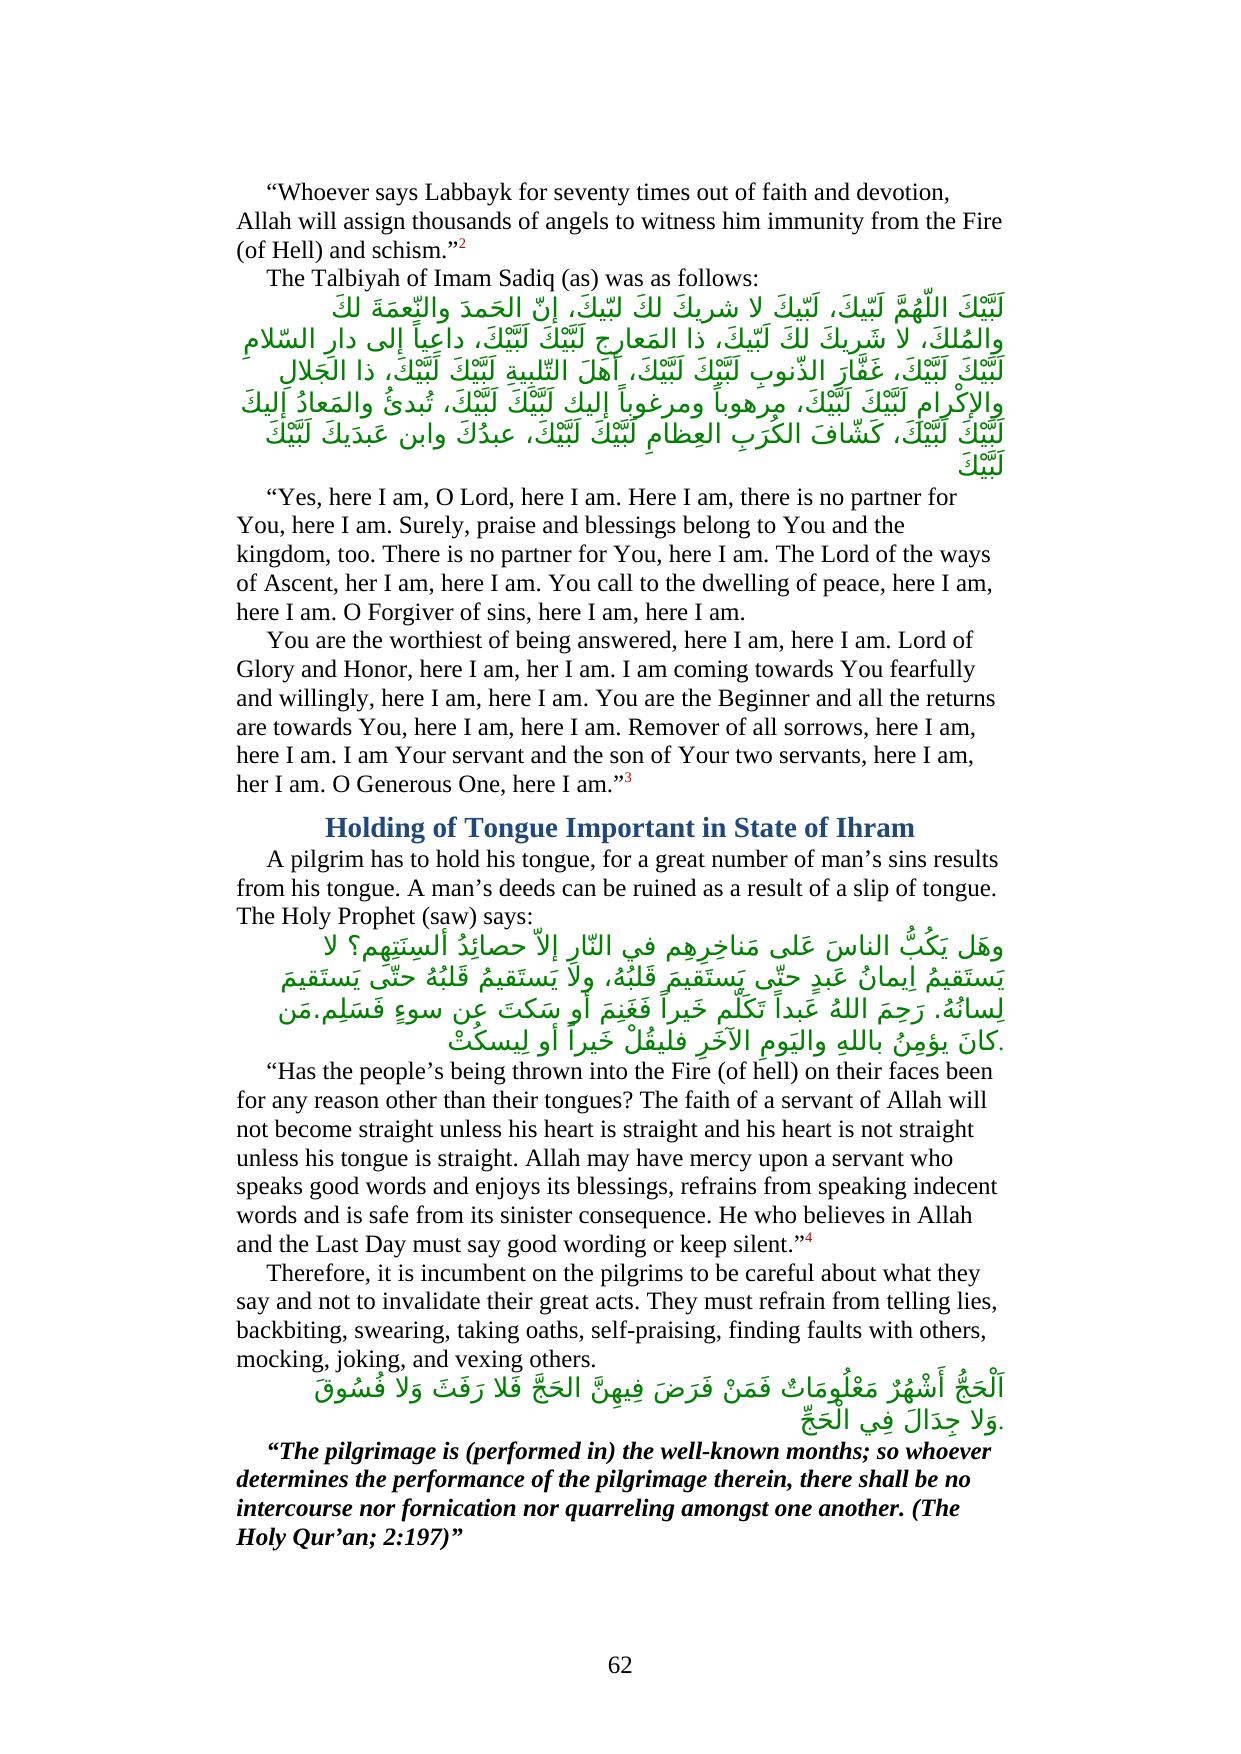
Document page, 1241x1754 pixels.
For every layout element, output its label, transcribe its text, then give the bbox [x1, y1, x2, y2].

text “Has the people’s being thrown into the Fire (of hell) on their faces been for any reason other than their tongues? The faith of a servant of Allah will not become straight unless his heart is straight and his heart is not straight unless his tongue is straight. Allah may have mercy upon a servant who speaks good words and enjoys its blessings, refrains from speaking indecent words and is safe from its sinister consequence. He who believes in Allah and the Last Day must say good wording or keep silent.”4 [236, 1056, 1004, 1258]
text “Whoever says Labbayk for seventy times out of faith and devotion, Allah will assign thousands of angels to witness him immunity from the Fire (of Hell) and schism.”2 [236, 177, 1004, 263]
text “Yes, here I am, O Lord, here I am. Here I am, there is no partner for You, here I am. Surely, praise and blessings belong to You and the kingdom, too. There is no partner for You, here I am. The Lord of the ways of Ascent, her I am, here I am. You call to the dwelling of peace, here I am, here I am. O Forgiver of sins, here I am, here I am. [236, 482, 1004, 625]
subtitle Holding of Tongue Important in State of Ihram [236, 810, 1004, 844]
text Therefore, it is incumbent on the pilgrims to be careful about what they say and not to invalidate their great acts. They must refrain from telling lies, backbiting, swearing, taking oaths, self-praising, finding faults with others, mocking, joking, and vexing others. [236, 1258, 1004, 1373]
text وهَل يَكُبُّ الناسَ عَلى مَناخِرِهِم في النّارِ إلاّ حصائِدُ ألسِنَتِهِم؟ لا يَستَقيمُ اِيمانُ عَبدٍ حتّى يَستَقيمَ قَلبُهُ، ولا يَستَقيمُ قَلبُهُ حتّى يَستَقيمَ لِسانُهُ. رَحِمَ اللهُ عَبداً تَكَلّم خَيراً فَغَنِمَ أو سَكتَ عن سوءٍ فَسَلِم.مَن كانَ يؤمِنُ باللهِ واليَومِ الآخَرِ فليقُلْ خَيراً أو لِيسكُتْ. [236, 930, 1004, 1056]
text اَلْحَجُّ أَشْهُرٌ مَعْلُومَاتٌ فَمَنْ فَرَضَ فِيهِنَّ الحَجَّ فَلا رَفَثَ وَلا فُسُوقَ وَلا جِدَالَ فِي الْحَجِّ. [236, 1373, 1004, 1436]
text “The pilgrimage is (performed in) the well-known months; so whoever determines the performance of the pilgrimage therein, there shall be no intercourse nor fornication nor quarreling amongst one another. (The Holy Qur’an; 2:197)” [236, 1436, 1004, 1551]
text A pilgrim has to hold his tongue, for a great number of man’s sins results from his tongue. A man’s deeds can be ruined as a result of a slip of tongue. The Holy Prophet (saw) says: [236, 844, 1004, 930]
text لَبَّيْكَ اللّهُمَّ لَبّيكَ، لَبّيكَ لا شريكَ لكَ لبّيكَ، إنّ الحَمدَ والنّعمَةَ لكَ والمُلكَ، لا شَريكَ لكَ لَبّيكَ، ذا المَعارِجِ لَبَّيْكَ لَبَّيْكَ، داعِياً إلى دارِ السّلامِ لَبَّيْكَ لَبَّيْكَ، غَفَّارَ الذّنوبِ لَبَّيْكَ لَبَّيْكَ، أهلَ التّلبِيةِ لَبَّيْكَ لَبَّيْكَ، ذا الجَلالِ والإكْرامِ لَبَّيْكَ لَبَّيْكَ، مرهوباً ومرغوباً إليك لَبَّيْكَ لَبَّيْكَ، تُبدئُ والمَعادُ إليكَ لَبَّيْكَ لَبَّيْكَ، كَشّافَ الكُرَبِ العِظامِ لَبَّيْكَ لَبَّيْكَ، عبدُكَ وابن عَبدَيكَ لَبَّيْكَ لَبَّيْكَ [236, 292, 1004, 482]
text You are the worthiest of being answered, here I am, here I am. Lord of Glory and Honor, here I am, her I am. I am coming towards You fearfully and willingly, here I am, here I am. You are the Beginner and all the returns are towards You, here I am, here I am. Remover of all sorrows, here I am, here I am. I am Your servant and the son of Your two servants, here I am, her I am. O Generous One, here I am.”3 [236, 625, 1004, 798]
text The Talbiyah of Imam Sadiq (as) was as follows: [236, 263, 1004, 292]
